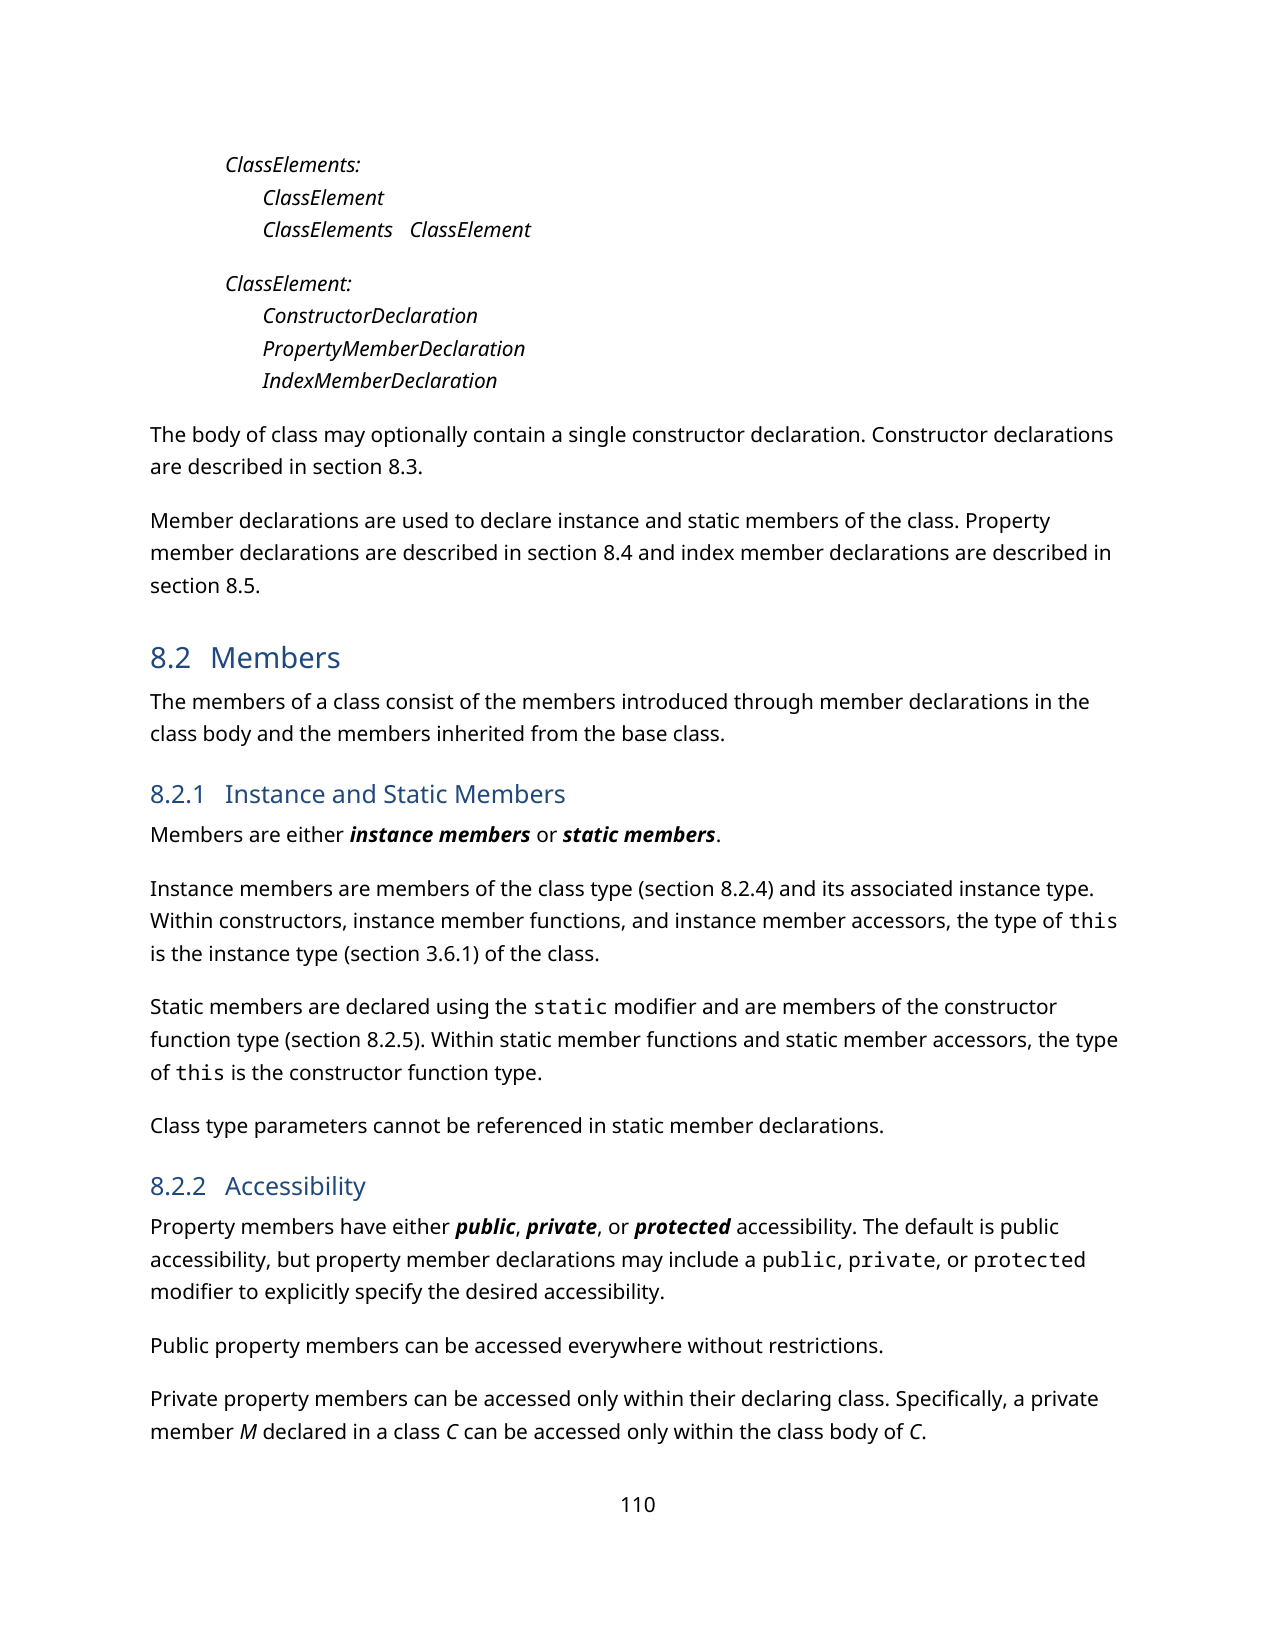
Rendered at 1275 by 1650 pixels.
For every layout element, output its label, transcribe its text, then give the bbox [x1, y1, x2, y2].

text ClassElements: ClassElement ClassElements ClassElement [225, 150, 1125, 244]
text Member declarations are used to declare instance and static members of the class. Property member declarations are described in section 8.4 and index member declarations are described in section 8.5. [150, 506, 1125, 599]
text Class type parameters cannot be referenced in static member declarations. [150, 1111, 1125, 1139]
subtitle Members [150, 637, 1125, 677]
text Private property members can be accessed only within their declaring class. Specifically, a private member M declared in a class C can be accessed only within the class body of C. [150, 1384, 1125, 1445]
text Public property members can be accessed everywhere without restrictions. [150, 1331, 1125, 1359]
text Members are either instance members or static members. [150, 820, 1125, 849]
text ClassElement: ConstructorDeclaration PropertyMemberDeclaration IndexMemberDeclaration [225, 269, 1125, 395]
text The body of class may optionally contain a single constructor declaration. Constructor declarations are described in section 8.3. [150, 420, 1125, 481]
subtitle Instance and Static Members [150, 777, 1125, 811]
text The members of a class consist of the members introduced through member declarations in the class body and the members inherited from the base class. [150, 687, 1125, 748]
text Property members have either public, private, or protected accessibility. The default is public accessibility, but property member declarations may include a public, private, or protected modifier to explicitly specify the desired accessibility. [150, 1212, 1125, 1306]
text Instance members are members of the class type (section 8.2.4) and its associated instance type. Within constructors, instance member functions, and instance member accessors, the type of this is the instance type (section 3..1) of the class. [150, 874, 1125, 967]
subtitle Accessibility [150, 1169, 1125, 1203]
text Static members are declared using the static modifier and are members of the constructor function type (section 8.2.5). Within static member functions and static member accessors, the type of this is the constructor function type. [150, 992, 1125, 1086]
